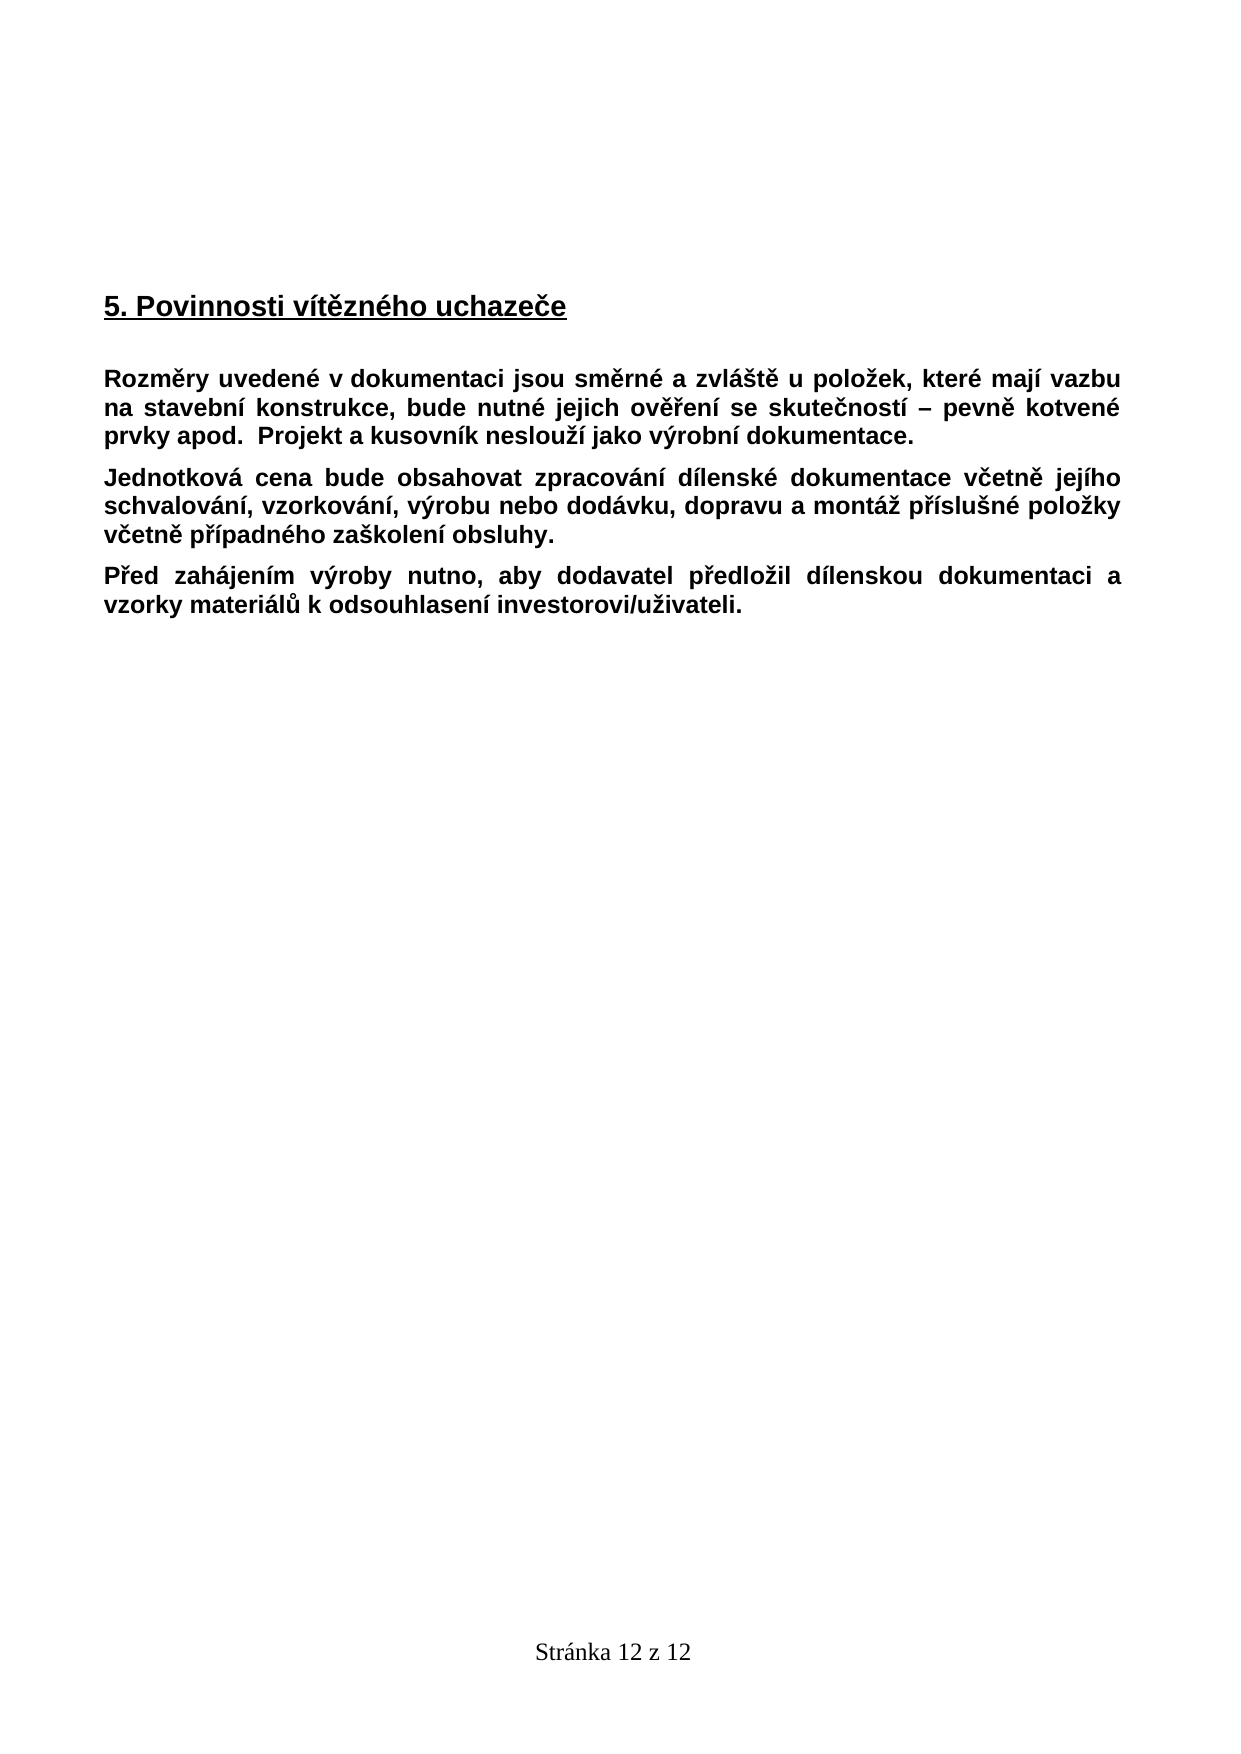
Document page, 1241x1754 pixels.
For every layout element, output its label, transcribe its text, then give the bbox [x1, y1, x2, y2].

text Rozměry uvedené v dokumentaci jsou směrné a zvláště u položek, které mají vazbu na stavební konstrukce, bude nutné jejich ověření se skutečností – pevně kotvené prvky apod. Projekt a kusovník neslouží jako výrobní dokumentace. [103, 364, 1122, 450]
text Jednotková cena bude obsahovat zpracování dílenské dokumentace včetně jejího schvalování, vzorkování, výrobu nebo dodávku, dopravu a montáž příslušné položky včetně případného zaškolení obsluhy. [103, 463, 1122, 549]
text 5. Povinnosti vítězného uchazeče [103, 289, 1122, 323]
text Před zahájením výroby nutno, aby dodavatel předložil dílenskou dokumentaci a vzorky materiálů k odsouhlasení investorovi/uživateli. [103, 561, 1122, 619]
